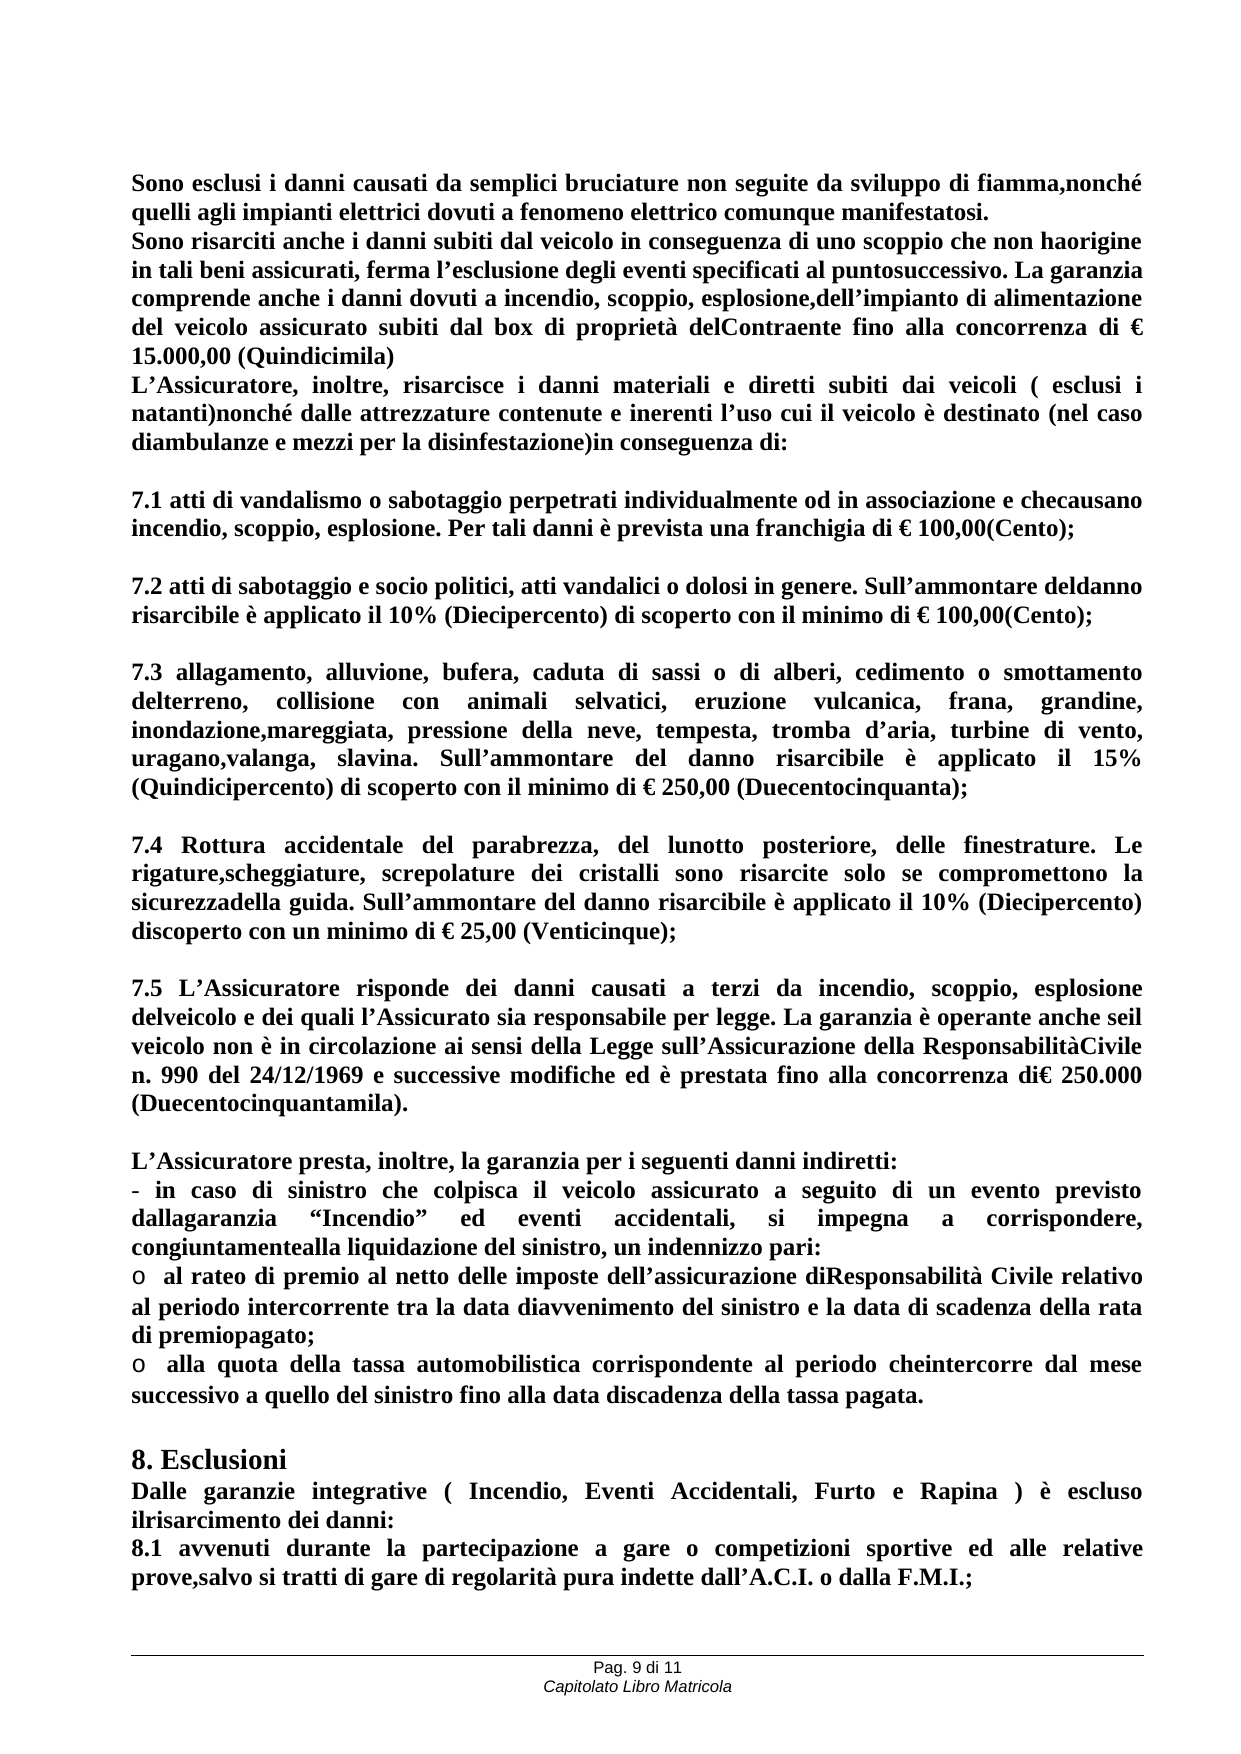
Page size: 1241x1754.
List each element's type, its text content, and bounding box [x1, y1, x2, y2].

text Sono risarciti anche i danni subiti dal veicolo in conseguenza di uno scoppio che non haorigine in tali beni assicurati, ferma l’esclusione degli eventi specificati al puntosuccessivo. La garanzia comprende anche i danni dovuti a incendio, scoppio, esplosione,dell’impianto di alimentazione del veicolo assicurato subiti dal box di proprietà delContraente fino alla concorrenza di € 15.000,00 (Quindicimila) [131, 226, 1144, 370]
text 8.1 avvenuti durante la partecipazione a gare o competizioni sportive ed alle relative prove,salvo si tratti di gare di regolarità pura indette dall’A.C.I. o dalla F.M.I.; [131, 1533, 1144, 1591]
text 8. Esclusioni [131, 1442, 1144, 1476]
text Sono esclusi i danni causati da semplici bruciature non seguite da sviluppo di fiamma,nonché quelli agli impianti elettrici dovuti a fenomeno elettrico comunque manifestatosi. [131, 168, 1144, 226]
text o al rateo di premio al netto delle imposte dell’assicurazione diResponsabilità Civile relativo al periodo intercorrente tra la data diavvenimento del sinistro e la data di scadenza della rata di premiopagato; [131, 1261, 1144, 1349]
text 7.4 Rottura accidentale del parabrezza, del lunotto posteriore, delle finestrature. Le rigature,scheggiature, screpolature dei cristalli sono risarcite solo se compromettono la sicurezzadella guida. Sull’ammontare del danno risarcibile è applicato il 10% (Diecipercento) discoperto con un minimo di € 25,00 (Venticinque); [131, 830, 1144, 945]
text 7.2 atti di sabotaggio e socio politici, atti vandalici o dolosi in genere. Sull’ammontare deldanno risarcibile è applicato il 10% (Diecipercento) di scoperto con il minimo di € 100,00(Cento); [131, 571, 1144, 628]
text - in caso di sinistro che colpisca il veicolo assicurato a seguito di un evento previsto dallagaranzia “Incendio” ed eventi accidentali, si impegna a corrispondere, congiuntamentealla liquidazione del sinistro, un indennizzo pari: [131, 1175, 1144, 1261]
text 7.5 L’Assicuratore risponde dei danni causati a terzi da incendio, scoppio, esplosione delveicolo e dei quali l’Assicurato sia responsabile per legge. La garanzia è operante anche seil veicolo non è in circolazione ai sensi della Legge sull’Assicurazione della ResponsabilitàCivile n. 990 del 24/12/1969 e successive modifiche ed è prestata fino alla concorrenza di€ 250.000 (Duecentocinquantamila). [131, 973, 1144, 1117]
text 7.1 atti di vandalismo o sabotaggio perpetrati individualmente od in associazione e checausano incendio, scoppio, esplosione. Per tali danni è prevista una franchigia di € 100,00(Cento); [131, 485, 1144, 542]
text o alla quota della tassa automobilistica corrispondente al periodo cheintercorre dal mese successivo a quello del sinistro fino alla data discadenza della tassa pagata. [131, 1349, 1144, 1409]
text L’Assicuratore, inoltre, risarcisce i danni materiali e diretti subiti dai veicoli ( esclusi i natanti)nonché dalle attrezzature contenute e inerenti l’uso cui il veicolo è destinato (nel caso diambulanze e mezzi per la disinfestazione)in conseguenza di: [131, 370, 1144, 456]
text 7.3 allagamento, alluvione, bufera, caduta di sassi o di alberi, cedimento o smottamento delterreno, collisione con animali selvatici, eruzione vulcanica, frana, grandine, inondazione,mareggiata, pressione della neve, tempesta, tromba d’aria, turbine di vento, uragano,valanga, slavina. Sull’ammontare del danno risarcibile è applicato il 15%(Quindicipercento) di scoperto con il minimo di € 250,00 (Duecentocinquanta); [131, 657, 1144, 801]
text Dalle garanzie integrative ( Incendio, Eventi Accidentali, Furto e Rapina ) è escluso ilrisarcimento dei danni: [131, 1476, 1144, 1533]
text L’Assicuratore presta, inoltre, la garanzia per i seguenti danni indiretti: [131, 1146, 1144, 1175]
